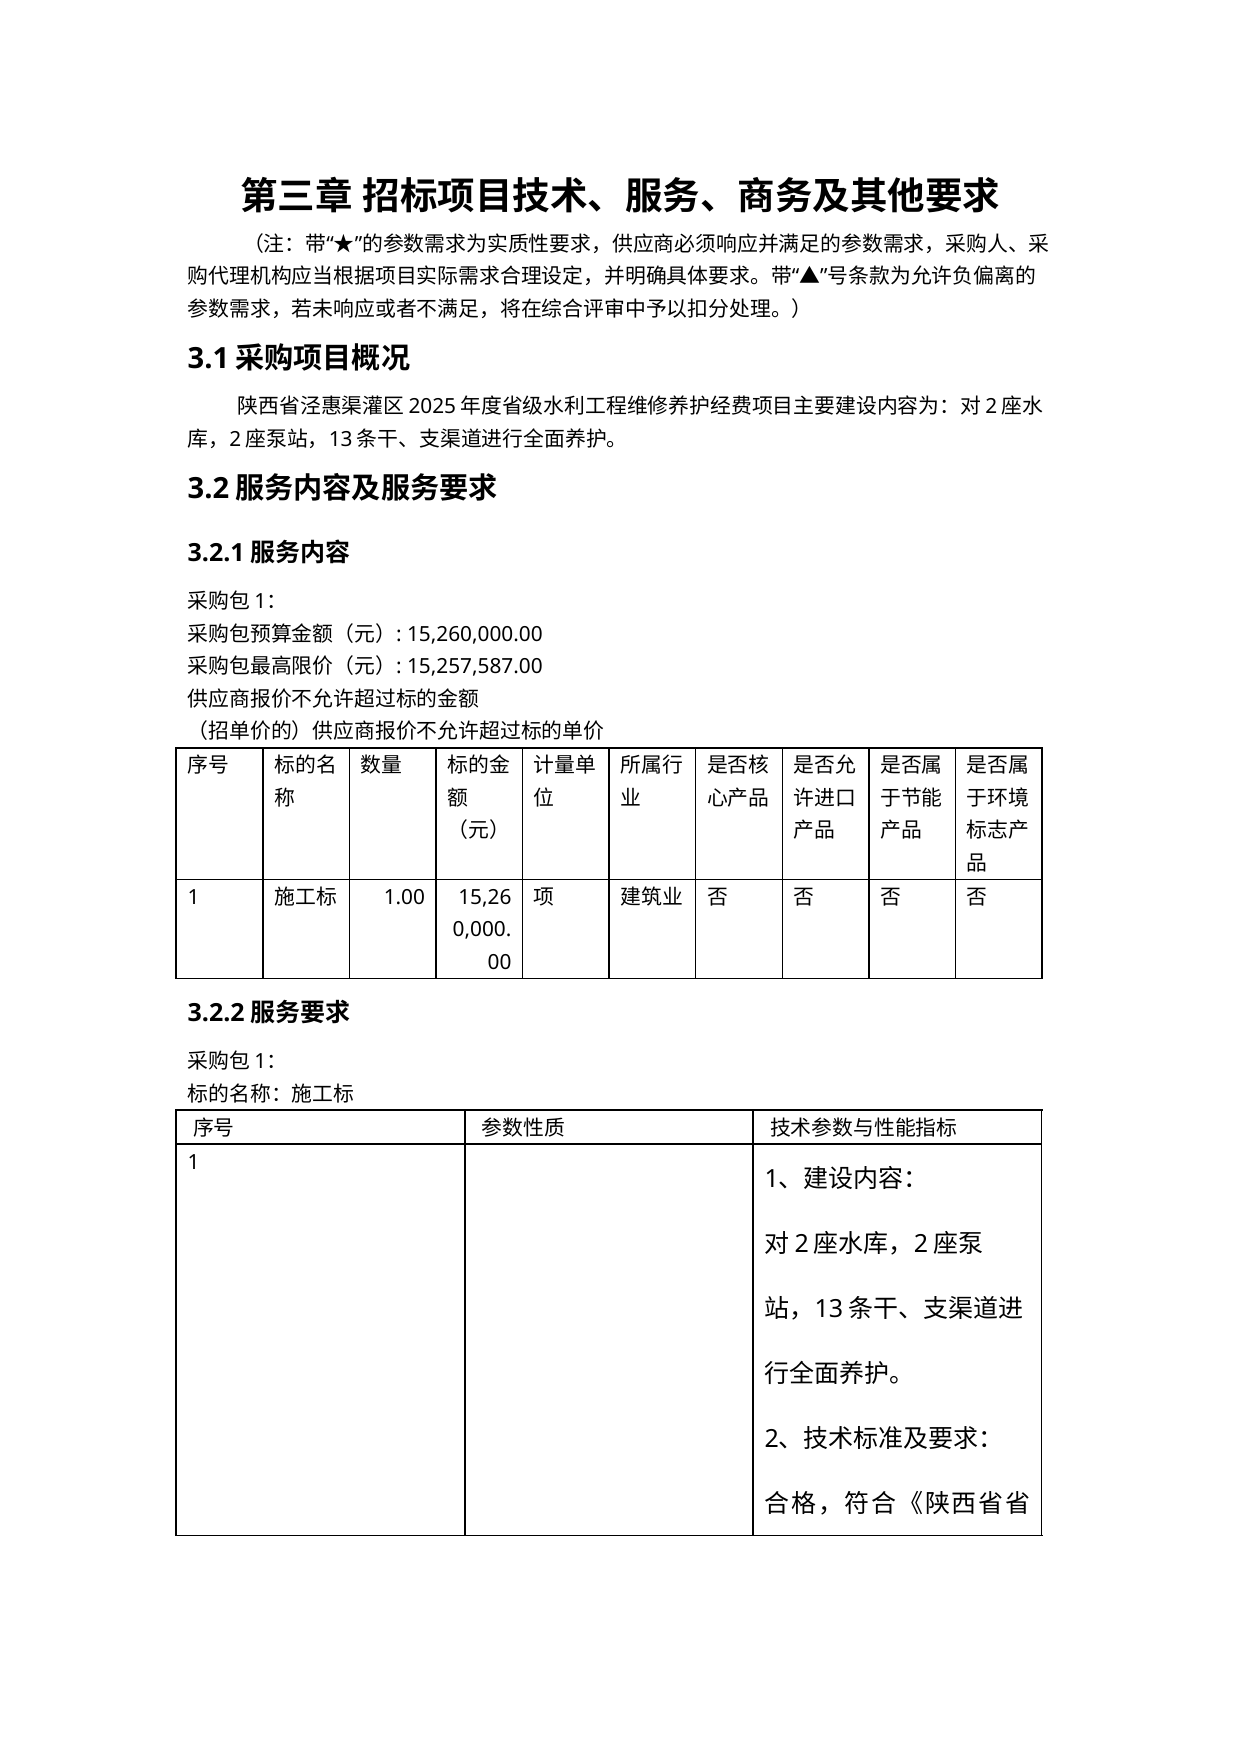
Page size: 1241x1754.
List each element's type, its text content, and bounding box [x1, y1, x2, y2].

text 3.1采购项目概况 [187, 324, 1053, 389]
table_header 是否属于环境标志产品 [956, 749, 1041, 878]
table_header 序号 [177, 749, 262, 878]
text 第三章 招标项目技术、服务、商务及其他要求 [187, 162, 1053, 227]
table_header 标的名称 [264, 749, 349, 878]
text 3.2.2服务要求 [187, 979, 1053, 1044]
table_header 是否允许进口产品 [783, 749, 868, 878]
text 陕西省泾惠渠灌区2025年度省级水利工程维修养护经费项目主要建设内容为：对2座水库，2座泵站，13条干、支渠道进行全面养护。 [187, 389, 1053, 454]
text （招单价的）供应商报价不允许超过标的单价 [187, 714, 1053, 747]
table_header 序号 [177, 1111, 464, 1143]
table_header 是否属于节能产品 [870, 749, 955, 878]
table_cell [466, 1145, 752, 1535]
text 采购包最高限价（元）: 15,257,587.00 [187, 649, 1053, 682]
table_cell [754, 1145, 1041, 1535]
table_cell 1 [177, 880, 262, 978]
table_header 计量单位 [523, 749, 608, 878]
table_header 技术参数与性能指标 [754, 1111, 1041, 1143]
table_cell 1.00 [350, 880, 435, 978]
text 3.2.1服务内容 [187, 519, 1053, 584]
table_cell 15,260,000.00 [437, 880, 522, 978]
table_header 是否核心产品 [696, 749, 782, 878]
table_header 所属行业 [610, 749, 695, 878]
table_header 数量 [350, 749, 435, 878]
table_cell 否 [870, 880, 955, 978]
table_header 参数性质 [466, 1111, 752, 1143]
table_cell 1 [177, 1145, 464, 1535]
table_cell 建筑业 [610, 880, 695, 978]
table_header 标的金额 （元） [437, 749, 522, 878]
table_cell 否 [783, 880, 868, 978]
text （注：带“★”的参数需求为实质性要求，供应商必须响应并满足的参数需求，采购人、采购代理机构应当根据项目实际需求合理设定，并明确具体要求。带“▲”号条款为允许负偏离的参数需求，若未响应或者不满足，将在综合评审中予以扣分处理。） [187, 227, 1053, 324]
text 采购包1： [187, 1044, 1053, 1077]
table_cell 否 [696, 880, 782, 978]
text 采购包1： [187, 584, 1053, 617]
table_cell 项 [523, 880, 608, 978]
table_cell 施工标 [264, 880, 349, 978]
text 供应商报价不允许超过标的金额 [187, 682, 1053, 714]
text 3.2服务内容及服务要求 [187, 454, 1053, 519]
text 标的名称：施工标 [187, 1077, 1053, 1109]
text 采购包预算金额（元）: 15,260,000.00 [187, 617, 1053, 649]
table_cell 否 [956, 880, 1041, 978]
